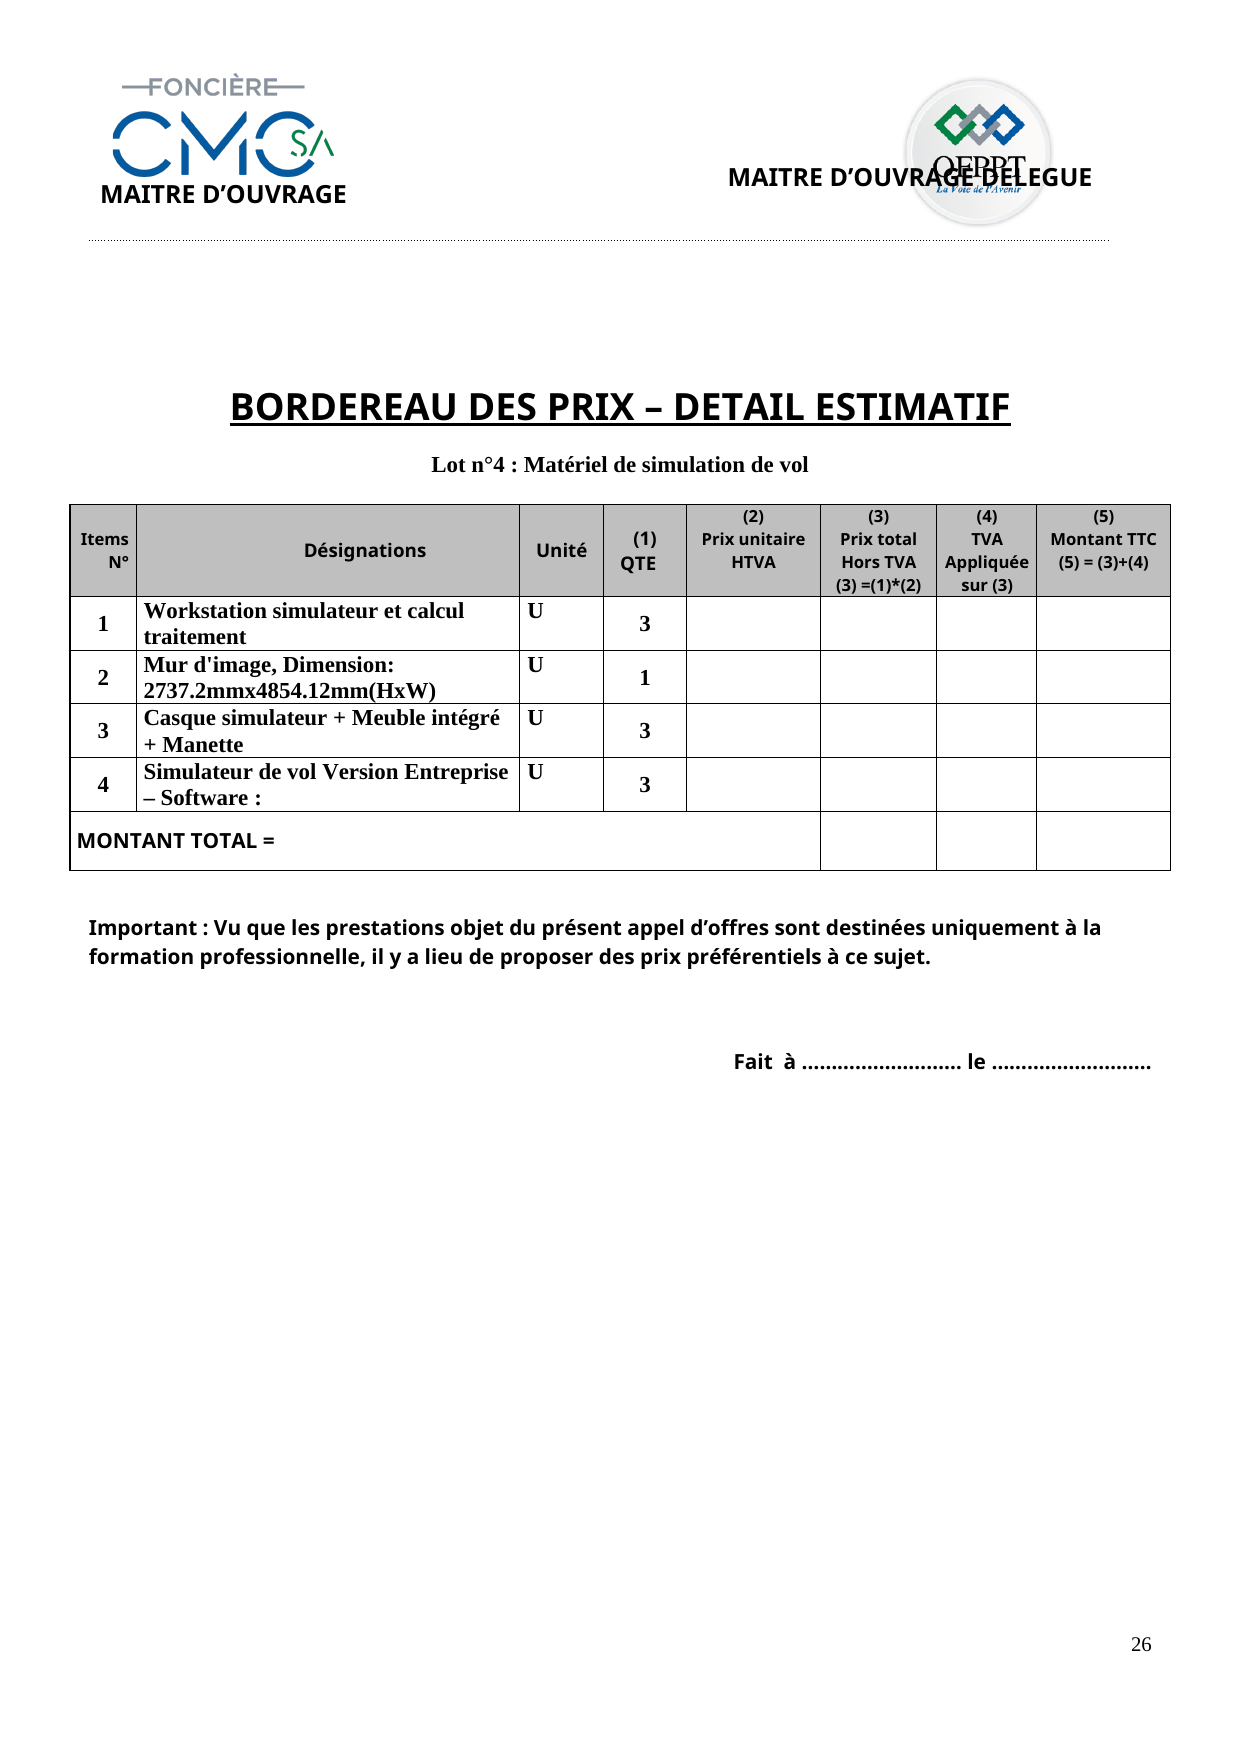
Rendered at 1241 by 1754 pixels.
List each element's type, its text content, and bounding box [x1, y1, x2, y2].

table_cell 1 [604, 651, 686, 703]
table_cell Casque simulateur + Meuble intégré + Manette [137, 704, 519, 757]
table_cell [937, 758, 1036, 811]
table_cell [937, 651, 1036, 703]
table_cell Workstation simulateur et calcul traitement [137, 597, 519, 649]
table_cell [937, 597, 1036, 649]
table_cell Mur d'image, Dimension: 2737.2mmx4854.12mm(HxW) [137, 651, 519, 703]
table_cell [687, 758, 820, 811]
table_cell Simulateur de vol Version Entreprise – Software : [137, 758, 519, 811]
table_cell 4 [71, 758, 136, 811]
table_cell [937, 812, 1036, 870]
picture [1046, 170, 1057, 183]
table_cell [687, 597, 820, 649]
table_cell [821, 704, 936, 757]
table_cell [1037, 812, 1170, 870]
table_header (3) Prix total Hors TVA (3) =(1)*(2) [821, 505, 936, 596]
table_cell [1037, 704, 1170, 757]
table_cell 1 [71, 597, 136, 649]
table_cell [821, 812, 936, 870]
table_cell 3 [604, 758, 686, 811]
table_cell [821, 758, 936, 811]
table_cell [1037, 651, 1170, 703]
table_cell [937, 704, 1036, 757]
table_cell [1037, 597, 1170, 649]
table_header Unité [520, 505, 603, 596]
table_cell 3 [71, 704, 136, 757]
table_cell U [520, 704, 603, 757]
table_cell 2 [71, 651, 136, 703]
text Important : Vu que les prestations objet du présent appel d’offres sont destinées uniquement à la formation professionnelle, il y a lieu de proposer des prix préférentiels à ce sujet. [89, 913, 1152, 970]
table_header Désignations [137, 505, 519, 596]
picture [899, 73, 1057, 231]
table_header (1) QTE [604, 505, 686, 596]
table_header (4) TVA Appliquée sur (3) [937, 505, 1036, 596]
table_cell [687, 704, 820, 757]
table_cell U [520, 597, 603, 649]
table_cell U [520, 651, 603, 703]
table_header Items N° [71, 505, 136, 596]
table_cell 3 [604, 597, 686, 649]
text Lot n°4 : Matériel de simulation de vol [89, 451, 1152, 477]
table_cell MONTANT TOTAL = [71, 812, 820, 870]
table_header (2) Prix unitaire HTVA [687, 505, 820, 596]
table_cell 3 [604, 704, 686, 757]
picture [112, 73, 334, 177]
table_cell [821, 597, 936, 649]
text BORDEREAU DES PRIX – DETAIL ESTIMATIF [89, 380, 1152, 431]
table_cell U [520, 758, 603, 811]
table_cell [687, 651, 820, 703]
table_cell [821, 651, 936, 703]
text Fait à ……………………… le ……………………… [89, 1047, 1152, 1076]
table_header (5) Montant TTC (5) = (3)+(4) [1037, 505, 1170, 596]
table_cell [1037, 758, 1170, 811]
